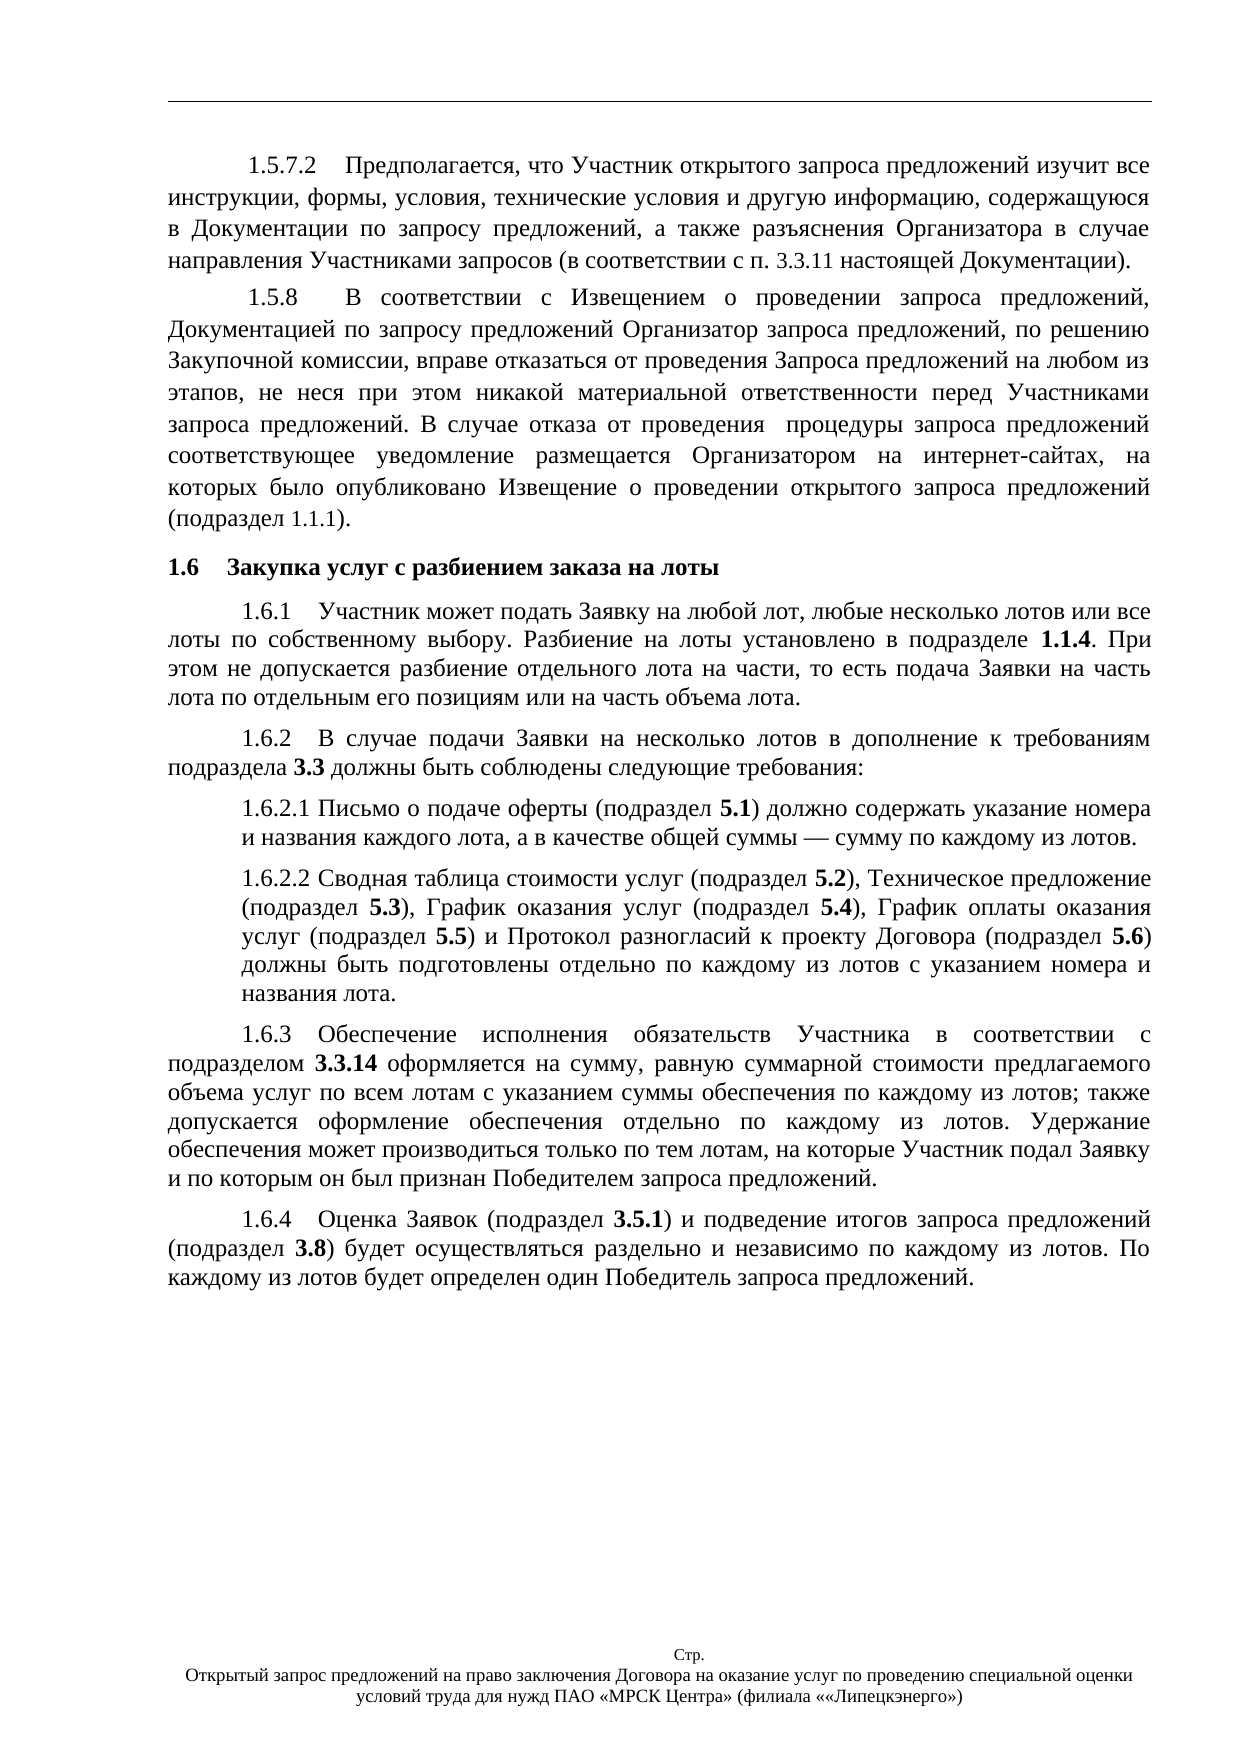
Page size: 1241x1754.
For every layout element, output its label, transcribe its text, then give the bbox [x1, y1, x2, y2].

subtitle Закупка услуг с разбиением заказа на лоты [168, 552, 1152, 580]
subtitle Обеспечение исполнения обязательств Участника в соответствии с подразделом 3.3.14 оформляется на сумму, равную суммарной стоимости предлагаемого объема услуг по всем лотам с указанием суммы обеспечения по каждому из лотов; также допускается оформление обеспечения отдельно по каждому из лотов. Удержание обеспечения может производиться только по тем лотам, на которые Участник подал Заявку и по которым он был признан Победителем запроса предложений. [168, 1019, 1152, 1192]
list В соответствии с Извещением о проведении запроса предложений, Документацией по запросу предложений Организатор запроса предложений, по решению Закупочной комиссии, вправе отказаться от проведения Запроса предложений на любом из этапов, не неся при этом никакой материальной ответственности перед Участниками запроса предложений. В случае отказа от проведения процедуры запроса предложений соответствующее уведомление размещается Организатором на интернет-сайтах, на которых было опубликовано Извещение о проведении открытого запроса предложений (подраздел 1.1.1). [168, 282, 1150, 532]
subtitle Участник может подать Заявку на любой лот, любые несколько лотов или все лоты по собственному выбору. Разбиение на лоты установлено в подразделе 1.1.4. При этом не допускается разбиение отдельного лота на части, то есть подача Заявки на часть лота по отдельным его позициям или на часть объема лота. [168, 596, 1152, 711]
subtitle Письмо о подаче оферты (подраздел 5.1) должно содержать указание номера и названия каждого лота, а в качестве общей суммы — сумму по каждому из лотов. [241, 793, 1152, 851]
subtitle Оценка Заявок (подраздел 3.5.1) и подведение итогов запроса предложений (подраздел 3.8) будет осуществляться раздельно и независимо по каждому из лотов. По каждому из лотов будет определен один Победитель запроса предложений. [168, 1204, 1152, 1291]
subtitle В случае подачи Заявки на несколько лотов в дополнение к требованиям подраздела 3.3 должны быть соблюдены следующие требования: [168, 723, 1152, 781]
list Предполагается, что Участник открытого запроса предложений изучит все инструкции, формы, условия, технические условия и другую информацию, содержащуюся в Документации по запросу предложений, а также разъяснения Организатора в случае направления Участниками запросов (в соответствии с п. 3.3.11 настоящей Документации). [168, 150, 1150, 273]
subtitle Сводная таблица стоимости услуг (подраздел 5.2), Техническое предложение (подраздел 5.3), График оказания услуг (подраздел 5.4), График оплаты оказания услуг (подраздел 5.5) и Протокол разногласий к проекту Договора (подраздел 5.6) должны быть подготовлены отдельно по каждому из лотов с указанием номера и названия лота. [241, 863, 1152, 1007]
